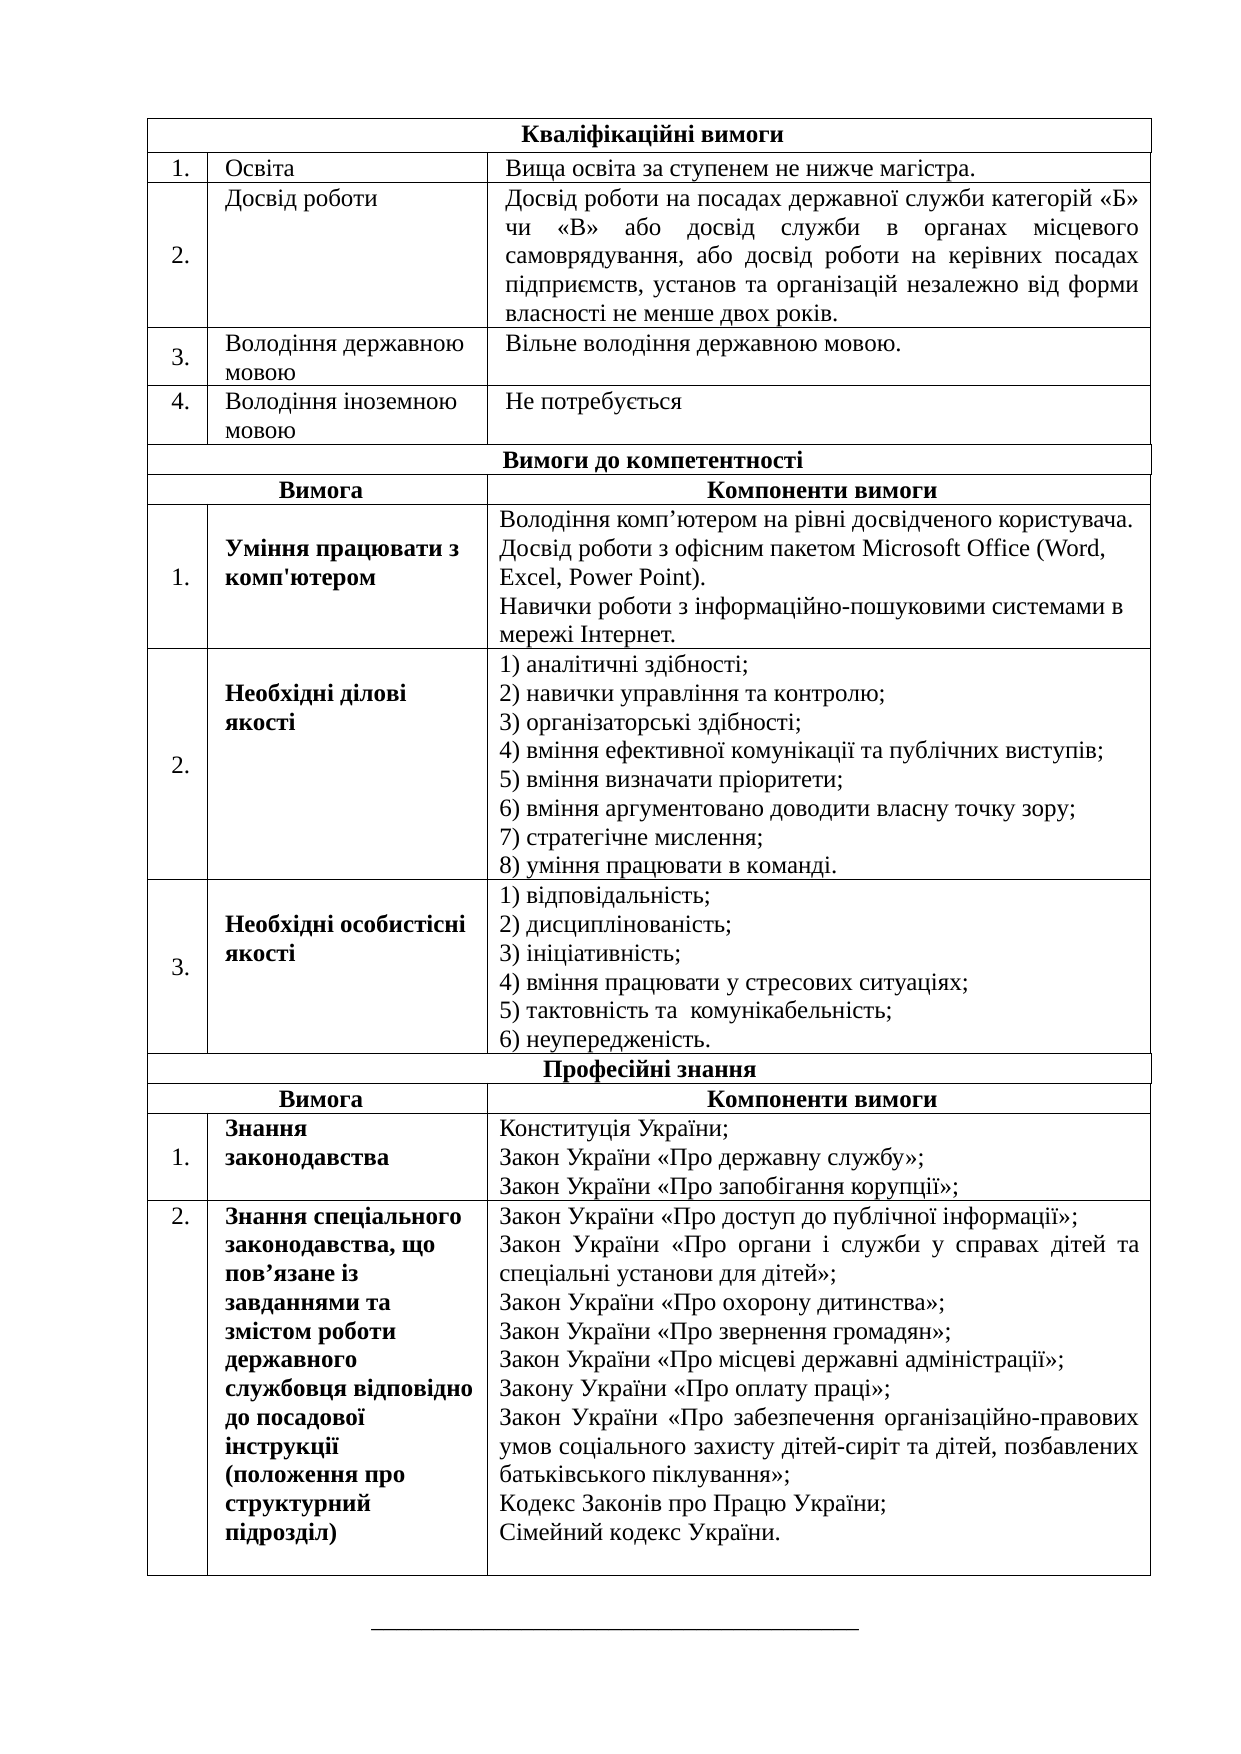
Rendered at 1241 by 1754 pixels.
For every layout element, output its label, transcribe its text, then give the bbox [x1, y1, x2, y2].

table_cell Компоненти вимоги [488, 1084, 1150, 1112]
table_cell Вимога [148, 1084, 487, 1112]
table_cell 2. [148, 1201, 207, 1574]
table_cell Досвід роботи на посадах державної служби категорій «Б» чи «В» або досвід служби в органах місцевого самоврядування, або досвід роботи на керівних посадах підприємств, установ та організацій незалежно від форми власності не менше двох років. [488, 183, 1150, 327]
table_cell Вимога [148, 475, 487, 503]
table_cell 1. [148, 505, 207, 648]
table_cell 3. [148, 880, 207, 1053]
table_cell Володіння державною мовою [208, 328, 487, 385]
table_cell Володіння іноземною мовою [208, 386, 487, 444]
table_cell 3. [148, 328, 207, 385]
table_cell Професійні знання [148, 1054, 1151, 1083]
table_cell Необхідні особистісні якості [208, 880, 487, 1053]
table_cell 1) аналітичні здібності; 2) навички управління та контролю; 3) організаторські здібності; 4) вміння ефективної комунікації та публічних виступів; 5) вміння визначати пріоритети; 6) вміння аргументовано доводити власну точку зору; 7) стратегічне мислення; 8) уміння працювати в команді. [488, 649, 1150, 879]
table_cell Не потребується [488, 386, 1150, 444]
table_cell Знання спеціального законодавства, що пов’язане із завданнями та змістом роботи державного службовця відповідно до посадової інструкції (положення про структурний підрозділ) [208, 1201, 487, 1574]
table_cell Закон України «Про доступ до публічної інформації»; Закон України «Про органи і служби у справах дітей та спеціальні установи для дітей»; Закон України «Про охорону дитинства»; Закон України «Про звернення громадян»; Закон України «Про місцеві державні адміністрації»; Закону України «Про оплату праці»; Закон України «Про забезпечення організаційно-правових умов соціального захисту дітей-сиріт та дітей, позбавлених батьківського піклування»; Кодекс Законів про Працю України; Сімейний кодекс України. [488, 1201, 1150, 1574]
table_cell 2. [148, 649, 207, 879]
table_cell Володіння комп’ютером на рівні досвідченого користувача. Досвід роботи з офісним пакетом Microsoft Office (Word, Excel, Power Point). Навички роботи з інформаційно-пошуковими системами в мережі Інтернет. [488, 505, 1150, 648]
table_cell 1) відповідальність; 2) дисциплінованість; 3) ініціативність; 4) вміння працювати у стресових ситуаціях; 5) тактовність та комунікабельність; 6) неупередженість. [488, 880, 1150, 1053]
table_cell Знання законодавства [208, 1114, 487, 1200]
table_cell Досвід роботи [208, 183, 487, 327]
table_cell 4. [148, 386, 207, 444]
table_cell Необхідні ділові якості [208, 649, 487, 879]
table_cell Вища освіта за ступенем не нижче магістра. [488, 153, 1150, 182]
table_cell Компоненти вимоги [488, 475, 1150, 503]
table_cell 1. [148, 153, 207, 182]
table_cell Конституція України; Закон України «Про державну службу»; Закон України «Про запобігання корупції»; [488, 1114, 1150, 1200]
table_cell 2. [148, 183, 207, 327]
table_cell Кваліфікаційні вимоги [148, 119, 1151, 152]
table_cell 1. [148, 1114, 207, 1200]
table_cell Вимоги до компетентності [148, 445, 1151, 474]
table_cell Освіта [208, 153, 487, 182]
text _______________________________________ [177, 1604, 1181, 1633]
table_cell Уміння працювати з комп'ютером [208, 505, 487, 648]
table_cell Вільне володіння державною мовою. [488, 328, 1150, 385]
